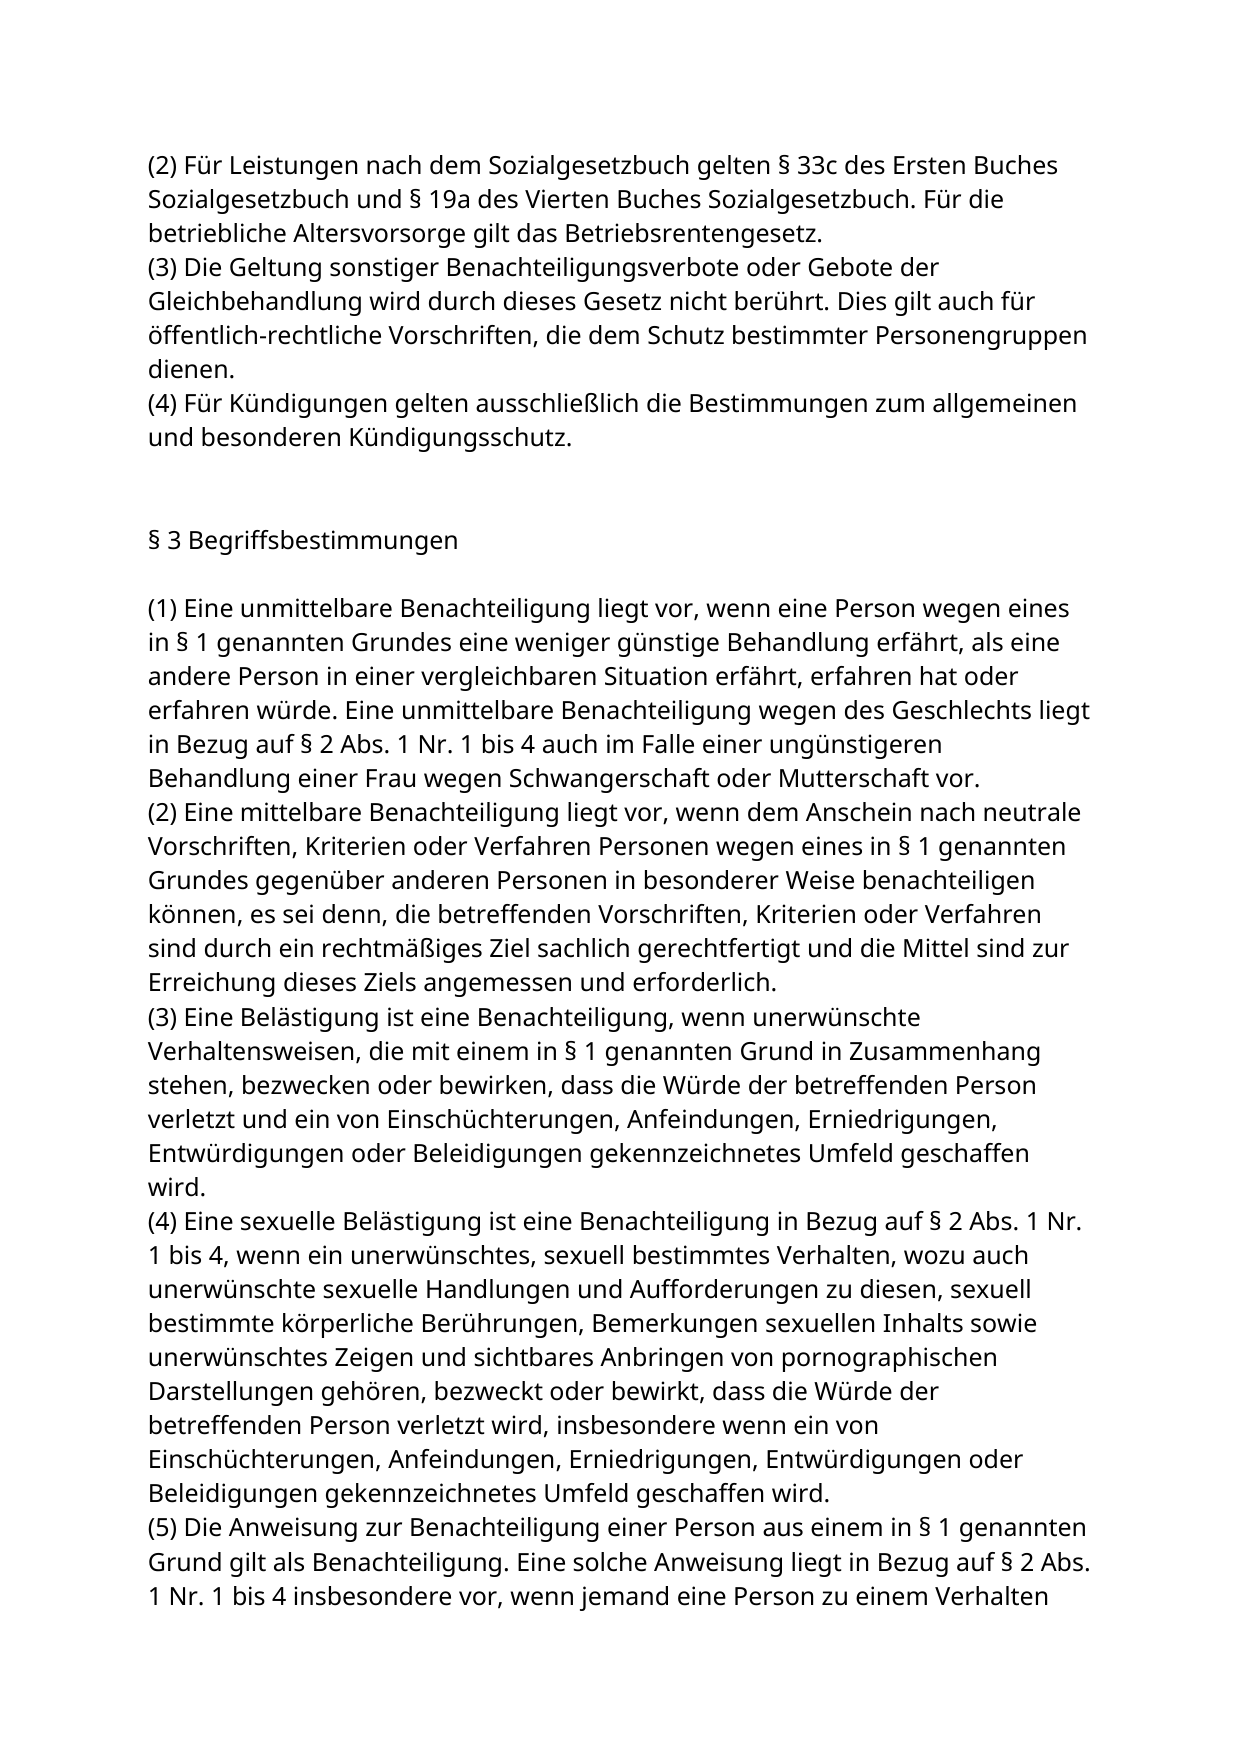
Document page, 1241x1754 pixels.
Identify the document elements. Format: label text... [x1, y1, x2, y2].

text (1) Eine unmittelbare Benachteiligung liegt vor, wenn eine Person wegen eines in § 1 genannten Grundes eine weniger günstige Behandlung erfährt, als eine andere Person in einer vergleichbaren Situation erfährt, erfahren hat oder erfahren würde. Eine unmittelbare Benachteiligung wegen des Geschlechts liegt in Bezug auf § 2 Abs. 1 Nr. 1 bis 4 auch im Falle einer ungünstigeren Behandlung einer Frau wegen Schwangerschaft oder Mutterschaft vor. [148, 590, 1093, 795]
text (2) Eine mittelbare Benachteiligung liegt vor, wenn dem Anschein nach neutrale Vorschriften, Kriterien oder Verfahren Personen wegen eines in § 1 genannten Grundes gegenüber anderen Personen in besonderer Weise benachteiligen können, es sei denn, die betreffenden Vorschriften, Kriterien oder Verfahren sind durch ein rechtmäßiges Ziel sachlich gerechtfertigt und die Mittel sind zur Erreichung dieses Ziels angemessen und erforderlich. [148, 795, 1093, 999]
text (3) Eine Belästigung ist eine Benachteiligung, wenn unerwünschte Verhaltensweisen, die mit einem in § 1 genannten Grund in Zusammenhang stehen, bezwecken oder bewirken, dass die Würde der betreffenden Person verletzt und ein von Einschüchterungen, Anfeindungen, Erniedrigungen, Entwürdigungen oder Beleidigungen gekennzeichnetes Umfeld geschaffen wird. [148, 999, 1093, 1203]
text (2) Für Leistungen nach dem Sozialgesetzbuch gelten § 33c des Ersten Buches Sozialgesetzbuch und § 19a des Vierten Buches Sozialgesetzbuch. Für die betriebliche Altersvorsorge gilt das Betriebsrentengesetz. [148, 148, 1093, 250]
text (4) Eine sexuelle Belästigung ist eine Benachteiligung in Bezug auf § 2 Abs. 1 Nr. 1 bis 4, wenn ein unerwünschtes, sexuell bestimmtes Verhalten, wozu auch unerwünschte sexuelle Handlungen und Aufforderungen zu diesen, sexuell bestimmte körperliche Berührungen, Bemerkungen sexuellen Inhalts sowie unerwünschtes Zeigen und sichtbares Anbringen von pornographischen Darstellungen gehören, bezweckt oder bewirkt, dass die Würde der betreffenden Person verletzt wird, insbesondere wenn ein von Einschüchterungen, Anfeindungen, Erniedrigungen, Entwürdigungen oder Beleidigungen gekennzeichnetes Umfeld geschaffen wird. [148, 1203, 1093, 1510]
text (4) Für Kündigungen gelten ausschließlich die Bestimmungen zum allgemeinen und besonderen Kündigungsschutz. [148, 386, 1093, 454]
text § 3 Begriffsbestimmungen [148, 522, 1093, 556]
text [148, 1510, 1093, 1612]
text (3) Die Geltung sonstiger Benachteiligungsverbote oder Gebote der Gleichbehandlung wird durch dieses Gesetz nicht berührt. Dies gilt auch für öffentlich-rechtliche Vorschriften, die dem Schutz bestimmter Personengruppen dienen. [148, 250, 1093, 386]
